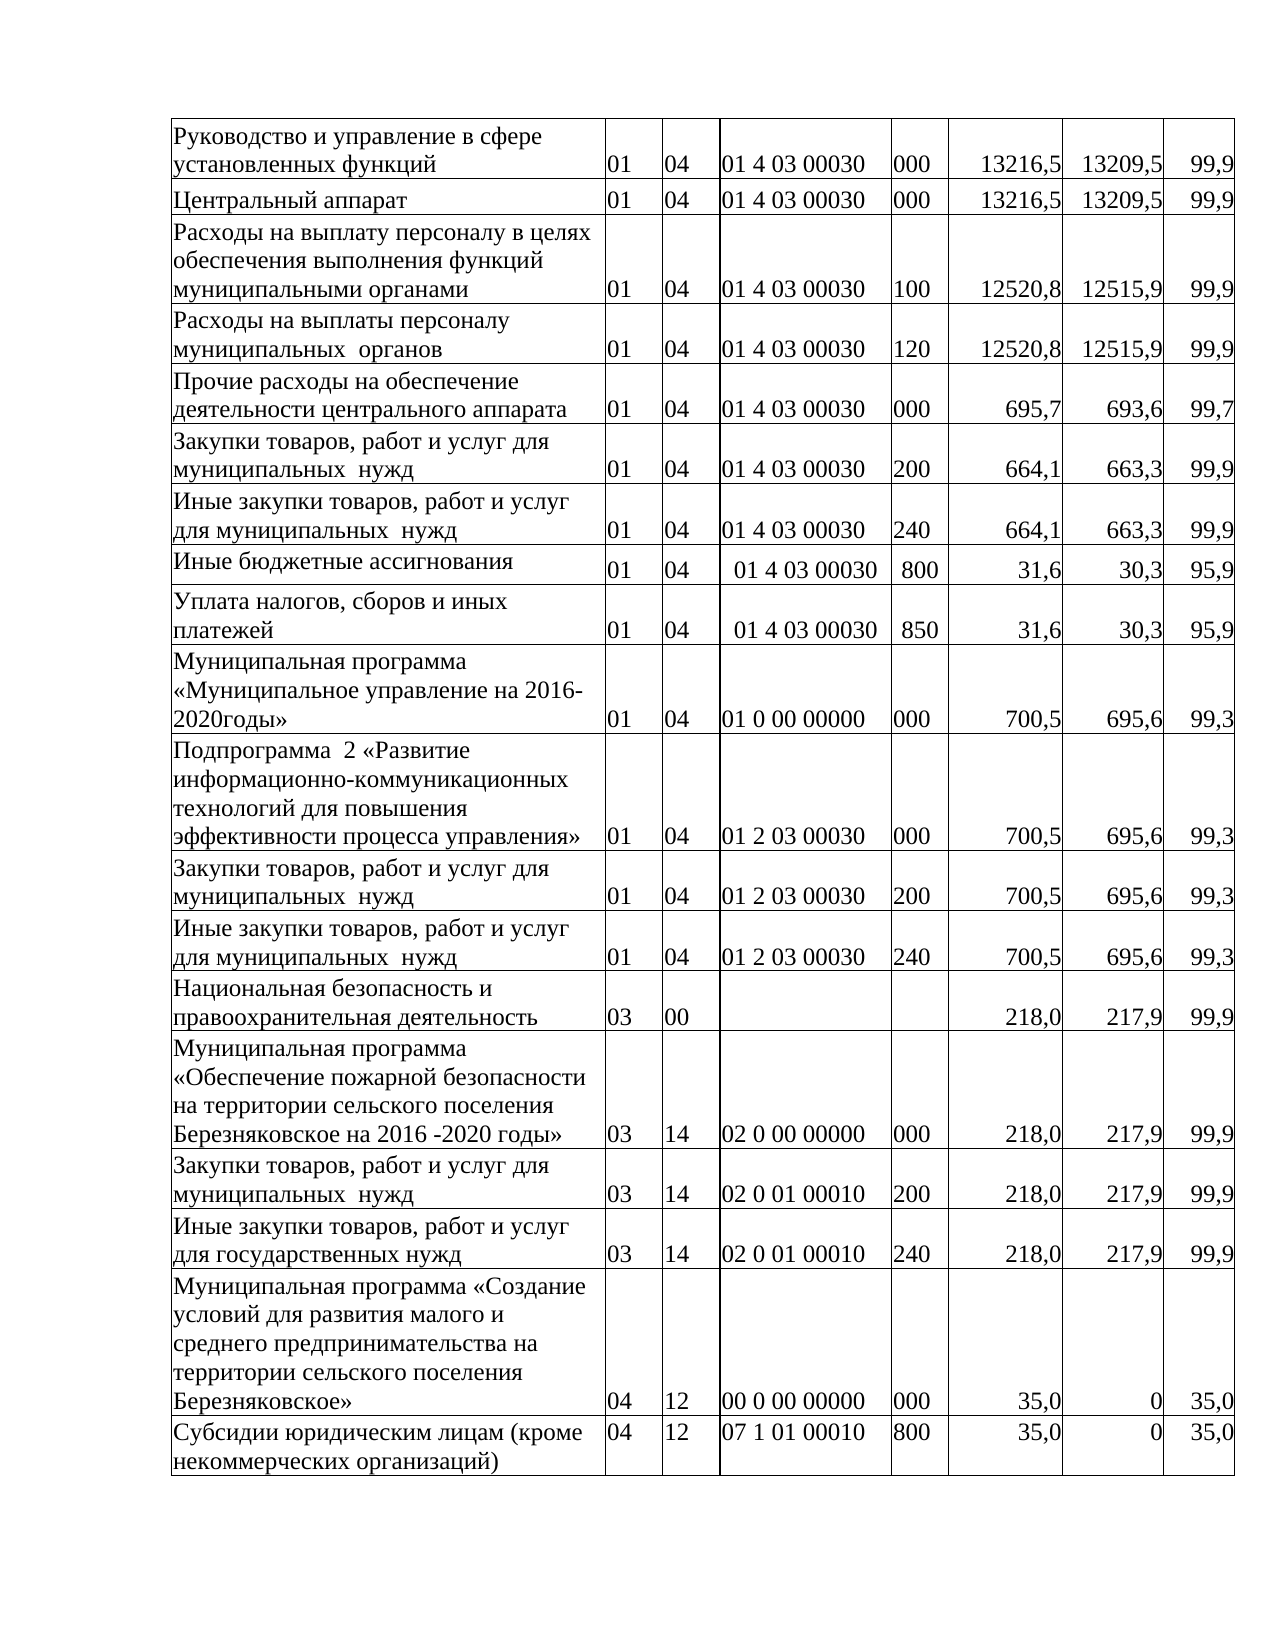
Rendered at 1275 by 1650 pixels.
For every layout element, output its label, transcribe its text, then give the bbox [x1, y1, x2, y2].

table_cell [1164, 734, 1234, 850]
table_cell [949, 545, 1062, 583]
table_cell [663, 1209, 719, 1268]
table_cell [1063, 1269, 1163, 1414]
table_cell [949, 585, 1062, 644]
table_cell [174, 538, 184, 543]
table_cell 04 [663, 179, 719, 214]
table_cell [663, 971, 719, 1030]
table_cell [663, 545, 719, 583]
table_cell 01 [606, 364, 662, 423]
table_cell 04 [663, 215, 719, 303]
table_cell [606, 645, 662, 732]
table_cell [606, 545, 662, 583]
table_cell 01 [606, 179, 662, 214]
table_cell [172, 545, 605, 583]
table_cell 695,7 [949, 364, 1062, 423]
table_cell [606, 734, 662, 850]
table_cell 04 [663, 119, 719, 178]
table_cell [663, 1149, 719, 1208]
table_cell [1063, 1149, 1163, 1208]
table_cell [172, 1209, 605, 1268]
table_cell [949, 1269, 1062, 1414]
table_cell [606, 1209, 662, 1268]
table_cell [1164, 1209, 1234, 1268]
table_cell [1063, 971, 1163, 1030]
table_cell 01 4 03 00030 [721, 364, 891, 423]
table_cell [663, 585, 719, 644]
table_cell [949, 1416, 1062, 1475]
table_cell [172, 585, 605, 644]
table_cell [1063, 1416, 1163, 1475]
table_cell 13216,5 [949, 179, 1062, 214]
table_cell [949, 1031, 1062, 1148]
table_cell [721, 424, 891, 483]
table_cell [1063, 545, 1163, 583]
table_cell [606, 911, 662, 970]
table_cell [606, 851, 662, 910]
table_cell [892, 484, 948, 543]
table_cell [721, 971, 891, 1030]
table_cell Руководство и управление в сфере установленных функций [172, 119, 605, 178]
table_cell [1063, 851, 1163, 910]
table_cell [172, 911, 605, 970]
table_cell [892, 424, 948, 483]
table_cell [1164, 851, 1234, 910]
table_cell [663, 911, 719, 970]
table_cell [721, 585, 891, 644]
table_cell 693,6 [1063, 364, 1163, 423]
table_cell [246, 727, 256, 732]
table_cell 000 [892, 119, 948, 178]
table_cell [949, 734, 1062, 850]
table_cell 99,7 [1164, 364, 1234, 423]
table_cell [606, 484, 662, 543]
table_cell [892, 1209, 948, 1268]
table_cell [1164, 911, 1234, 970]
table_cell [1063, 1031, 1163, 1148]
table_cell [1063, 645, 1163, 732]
table_cell 13209,5 [1063, 179, 1163, 214]
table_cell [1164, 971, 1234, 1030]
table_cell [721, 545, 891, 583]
table_cell 13209,5 [1063, 119, 1163, 178]
table_cell 000 [892, 364, 948, 423]
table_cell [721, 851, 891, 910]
table_cell 01 4 03 00030 [721, 119, 891, 178]
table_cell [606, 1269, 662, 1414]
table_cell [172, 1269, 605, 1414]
table_cell 12520,8 [949, 304, 1062, 363]
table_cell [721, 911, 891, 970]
table_cell Прочие расходы на обеспечение деятельности центрального аппарата [172, 364, 605, 423]
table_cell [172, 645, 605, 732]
table_cell 120 [892, 304, 948, 363]
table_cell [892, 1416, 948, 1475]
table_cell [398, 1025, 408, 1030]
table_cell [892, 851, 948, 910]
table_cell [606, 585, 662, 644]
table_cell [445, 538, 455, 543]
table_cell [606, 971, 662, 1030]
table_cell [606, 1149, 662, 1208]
table_cell 04 [663, 364, 719, 423]
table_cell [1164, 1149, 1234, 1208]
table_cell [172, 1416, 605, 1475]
table_cell 12515,9 [1063, 304, 1163, 363]
table_cell Закупки товаров, работ и услуг для муниципальных нужд [172, 424, 605, 483]
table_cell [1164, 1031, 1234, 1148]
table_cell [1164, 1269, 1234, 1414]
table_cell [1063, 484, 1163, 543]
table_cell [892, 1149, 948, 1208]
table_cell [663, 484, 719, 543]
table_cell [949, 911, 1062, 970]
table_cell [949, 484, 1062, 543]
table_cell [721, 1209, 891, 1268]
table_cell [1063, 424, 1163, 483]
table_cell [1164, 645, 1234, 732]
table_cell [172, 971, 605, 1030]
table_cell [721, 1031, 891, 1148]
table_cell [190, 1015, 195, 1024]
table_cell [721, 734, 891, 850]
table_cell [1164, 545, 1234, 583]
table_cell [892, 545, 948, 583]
table_cell Центральный аппарат [172, 179, 605, 214]
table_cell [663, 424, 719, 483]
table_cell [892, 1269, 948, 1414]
table_cell 99,9 [1164, 119, 1234, 178]
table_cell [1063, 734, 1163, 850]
table_cell Расходы на выплаты персоналу муниципальных органов [172, 304, 605, 363]
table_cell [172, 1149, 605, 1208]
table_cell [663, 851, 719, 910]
table_cell 01 4 03 00030 [721, 179, 891, 214]
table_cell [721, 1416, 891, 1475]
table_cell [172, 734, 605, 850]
table_cell 01 4 03 00030 [721, 215, 891, 303]
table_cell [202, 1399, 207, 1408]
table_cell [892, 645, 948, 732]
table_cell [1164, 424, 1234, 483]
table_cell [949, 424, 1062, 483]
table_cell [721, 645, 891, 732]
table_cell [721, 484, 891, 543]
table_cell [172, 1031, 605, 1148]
table_cell 12520,8 [949, 215, 1062, 303]
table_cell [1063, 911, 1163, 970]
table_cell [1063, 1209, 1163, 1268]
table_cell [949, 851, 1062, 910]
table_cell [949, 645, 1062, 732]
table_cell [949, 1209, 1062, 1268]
table_cell 01 [606, 215, 662, 303]
table_cell 13216,5 [949, 119, 1062, 178]
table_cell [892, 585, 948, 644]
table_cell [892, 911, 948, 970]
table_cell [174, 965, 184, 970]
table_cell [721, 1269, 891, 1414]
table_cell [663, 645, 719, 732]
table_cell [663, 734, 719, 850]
table_cell 04 [663, 304, 719, 363]
table_cell Расходы на выплату персоналу в целях обеспечения выполнения функций муниципальными органами [172, 215, 605, 303]
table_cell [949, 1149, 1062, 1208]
table_cell 01 [606, 304, 662, 363]
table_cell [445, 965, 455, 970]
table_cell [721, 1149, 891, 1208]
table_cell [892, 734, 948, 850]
table_cell 12515,9 [1063, 215, 1163, 303]
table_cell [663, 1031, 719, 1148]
table_cell 100 [892, 215, 948, 303]
table_cell 01 [606, 119, 662, 178]
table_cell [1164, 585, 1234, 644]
table_cell 000 [892, 179, 948, 214]
table_cell 01 4 03 00030 [721, 304, 891, 363]
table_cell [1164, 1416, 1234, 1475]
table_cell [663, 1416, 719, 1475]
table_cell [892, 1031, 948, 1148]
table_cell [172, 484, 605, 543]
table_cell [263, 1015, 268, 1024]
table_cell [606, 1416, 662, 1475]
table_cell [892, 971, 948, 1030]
table_cell 99,9 [1164, 304, 1234, 363]
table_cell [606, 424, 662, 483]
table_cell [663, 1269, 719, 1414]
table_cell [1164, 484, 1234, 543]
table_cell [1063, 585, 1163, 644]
table_cell 99,9 [1164, 179, 1234, 214]
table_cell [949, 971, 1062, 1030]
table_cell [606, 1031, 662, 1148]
table_cell 99,9 [1164, 215, 1234, 303]
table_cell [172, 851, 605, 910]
